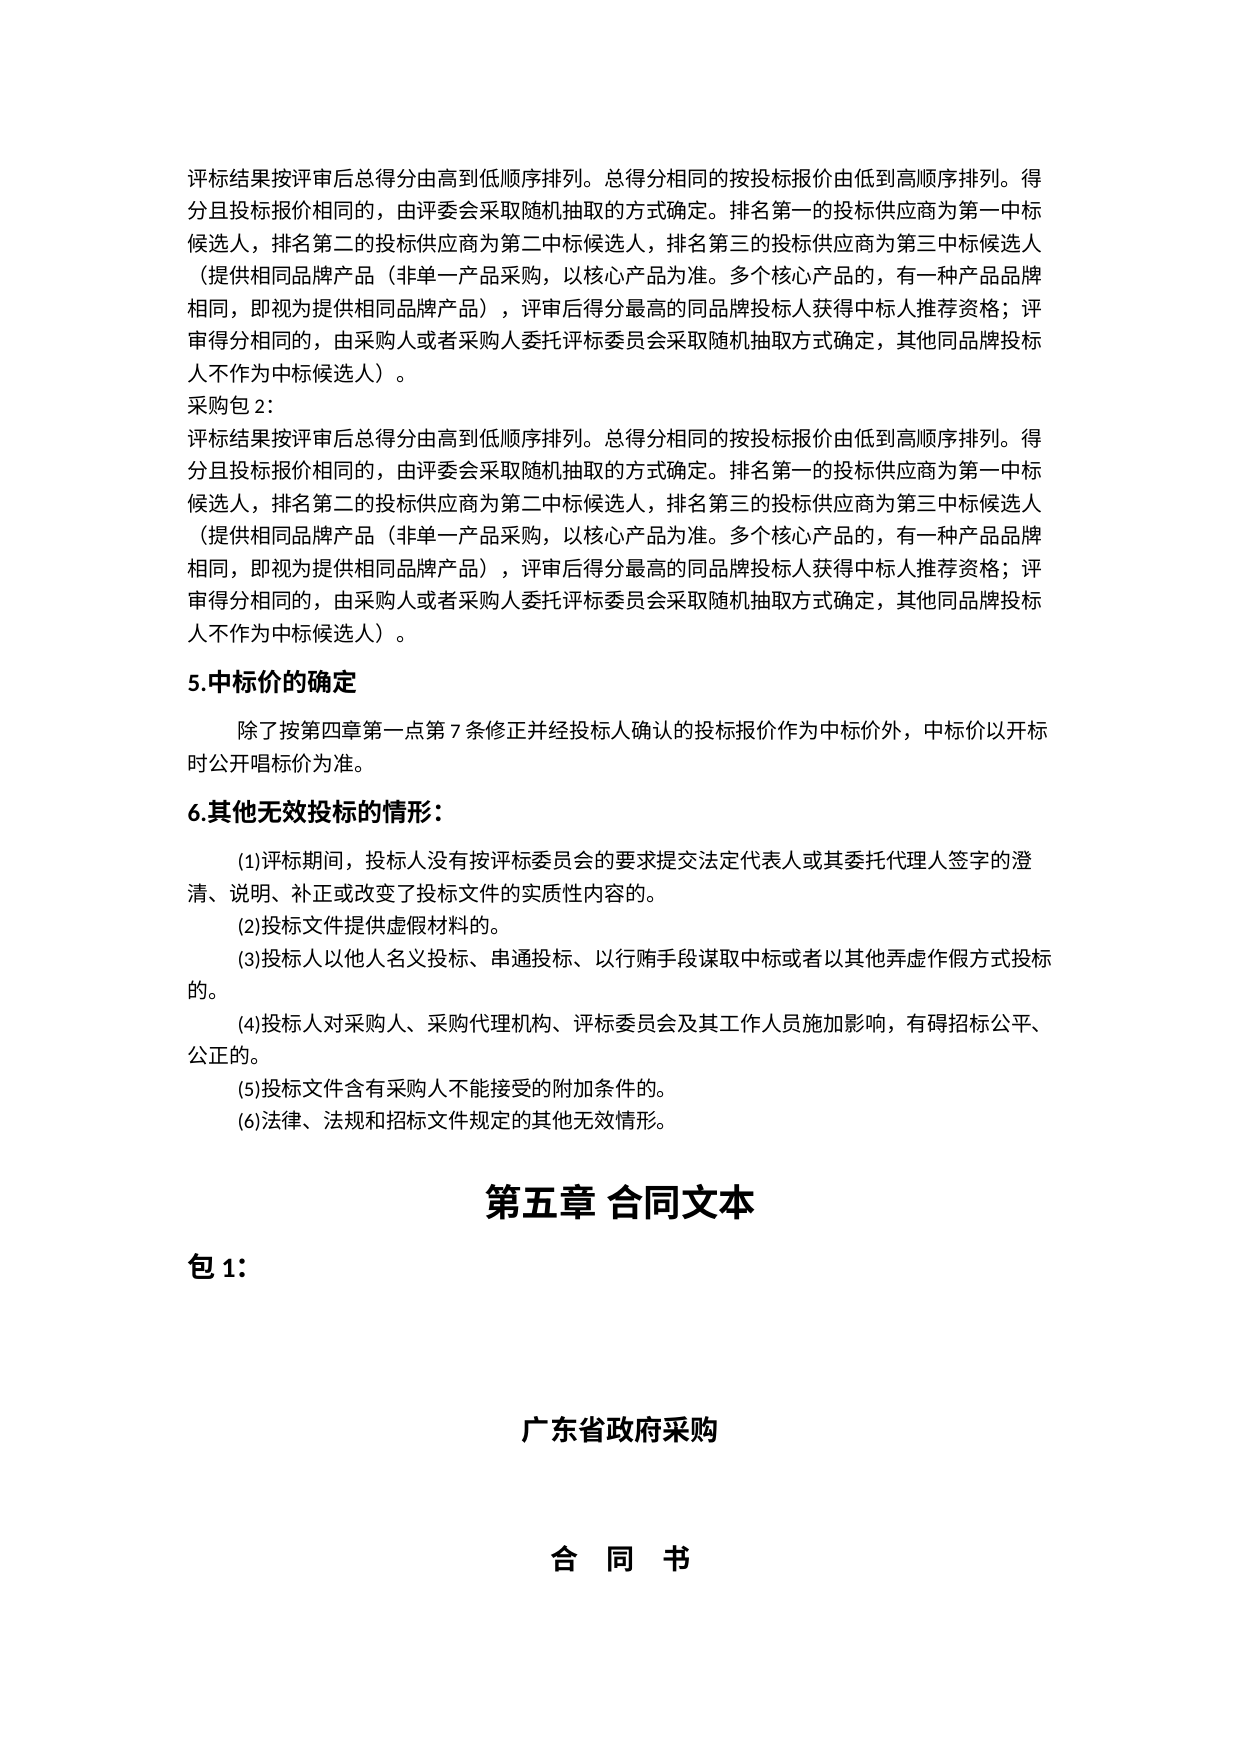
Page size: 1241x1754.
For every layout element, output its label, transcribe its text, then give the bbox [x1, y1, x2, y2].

text (2)投标文件提供虚假材料的。 [187, 909, 1053, 942]
text (6)法律、法规和招标文件规定的其他无效情形。 [187, 1104, 1053, 1137]
text 合 同 书 [187, 1526, 1053, 1591]
text 评标结果按评审后总得分由高到低顺序排列。总得分相同的按投标报价由低到高顺序排列。得分且投标报价相同的，由评委会采取随机抽取的方式确定。排名第一的投标供应商为第一中标候选人，排名第二的投标供应商为第二中标候选人，排名第三的投标供应商为第三中标候选人（提供相同品牌产品（非单一产品采购，以核心产品为准。多个核心产品的，有一种产品品牌相同，即视为提供相同品牌产品），评审后得分最高的同品牌投标人获得中标人推荐资格；评审得分相同的，由采购人或者采购人委托评标委员会采取随机抽取方式确定，其他同品牌投标人不作为中标候选人）。 [187, 162, 1053, 389]
text 包1： [187, 1234, 1053, 1299]
text 6.其他无效投标的情形： [187, 779, 1053, 844]
text 评标结果按评审后总得分由高到低顺序排列。总得分相同的按投标报价由低到高顺序排列。得分且投标报价相同的，由评委会采取随机抽取的方式确定。排名第一的投标供应商为第一中标候选人，排名第二的投标供应商为第二中标候选人，排名第三的投标供应商为第三中标候选人（提供相同品牌产品（非单一产品采购，以核心产品为准。多个核心产品的，有一种产品品牌相同，即视为提供相同品牌产品），评审后得分最高的同品牌投标人获得中标人推荐资格；评审得分相同的，由采购人或者采购人委托评标委员会采取随机抽取方式确定，其他同品牌投标人不作为中标候选人）。 [187, 422, 1053, 649]
text (1)评标期间，投标人没有按评标委员会的要求提交法定代表人或其委托代理人签字的澄清、说明、补正或改变了投标文件的实质性内容的。 [187, 844, 1053, 909]
text 采购包2： [187, 389, 1053, 422]
text 广东省政府采购 [187, 1397, 1053, 1462]
text 5.中标价的确定 [187, 649, 1053, 714]
text (4)投标人对采购人、采购代理机构、评标委员会及其工作人员施加影响，有碍招标公平、公正的。 [187, 1007, 1053, 1072]
text (5)投标文件含有采购人不能接受的附加条件的。 [187, 1072, 1053, 1104]
text 除了按第四章第一点第7条修正并经投标人确认的投标报价作为中标价外，中标价以开标时公开唱标价为准。 [187, 714, 1053, 779]
text (3)投标人以他人名义投标、串通投标、以行贿手段谋取中标或者以其他弄虚作假方式投标的。 [187, 942, 1053, 1007]
text 第五章 合同文本 [187, 1169, 1053, 1234]
